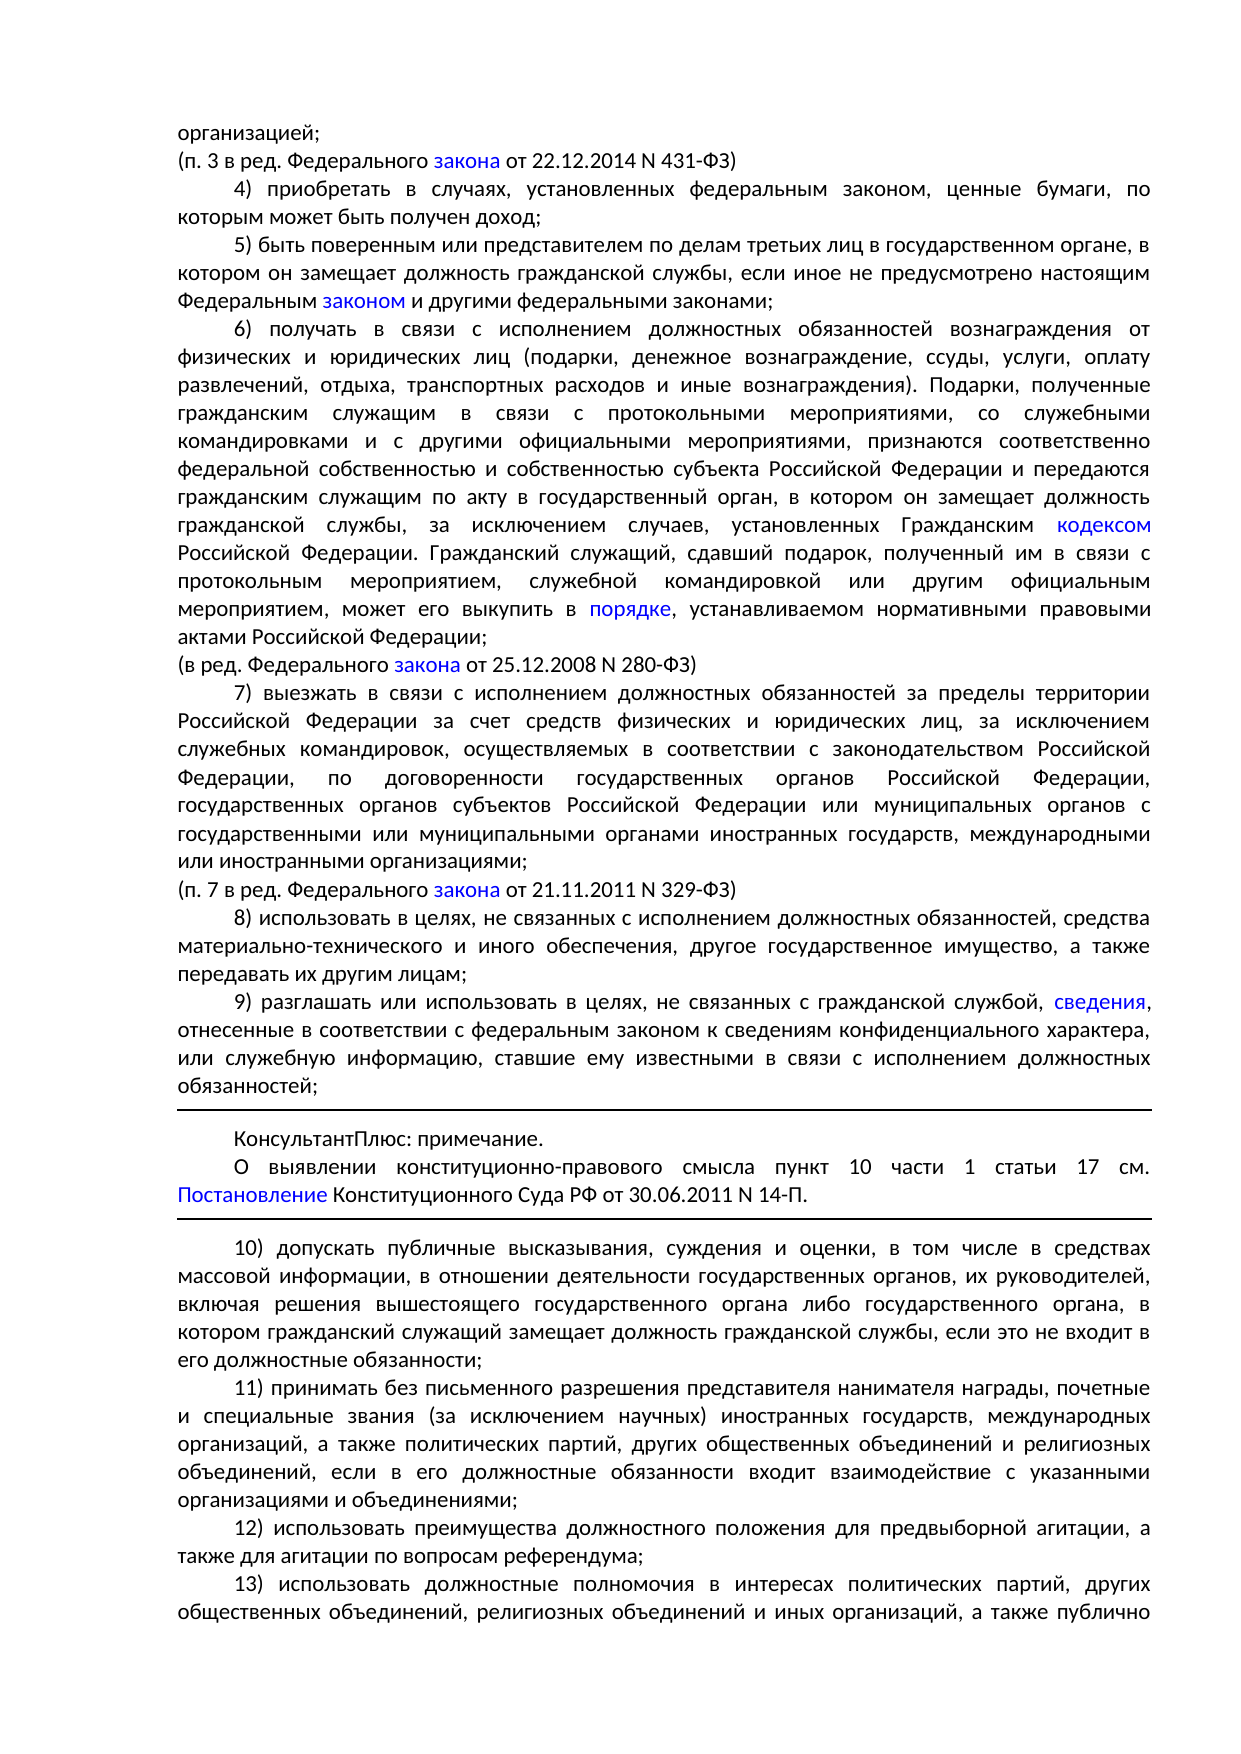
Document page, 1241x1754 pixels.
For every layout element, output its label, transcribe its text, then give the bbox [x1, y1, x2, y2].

text 5) быть поверенным или представителем по делам третьих лиц в государственном органе, в котором он замещает должность гражданской службы, если иное не предусмотрено настоящим Федеральным законом и другими федеральными законами; [177, 230, 1152, 314]
text 11) принимать без письменного разрешения представителя нанимателя награды, почетные и специальные звания (за исключением научных) иностранных государств, международных организаций, а также политических партий, других общественных объединений и религиозных объединений, если в его должностные обязанности входит взаимодействие с указанными организациями и объединениями; [177, 1373, 1152, 1513]
text (в ред. Федерального закона от 25.12.2008 N 280-ФЗ) [177, 651, 1152, 678]
text 8) использовать в целях, не связанных с исполнением должностных обязанностей, средства материально-технического и иного обеспечения, другое государственное имущество, а также передавать их другим лицам; [177, 903, 1152, 987]
text КонсультантПлюс: примечание. [177, 1124, 1152, 1152]
text 10) допускать публичные высказывания, суждения и оценки, в том числе в средствах массовой информации, в отношении деятельности государственных органов, их руководителей, включая решения вышестоящего государственного органа либо государственного органа, в котором гражданский служащий замещает должность гражданской службы, если это не входит в его должностные обязанности; [177, 1233, 1152, 1373]
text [177, 1569, 1152, 1625]
text 12) использовать преимущества должностного положения для предвыборной агитации, а также для агитации по вопросам референдума; [177, 1513, 1152, 1569]
text О выявлении конституционно-правового смысла пункт 10 части 1 статьи 17 см. Постановление Конституционного Суда РФ от 30.06.2011 N 14-П. [177, 1152, 1152, 1208]
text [177, 118, 1152, 146]
text 7) выезжать в связи с исполнением должностных обязанностей за пределы территории Российской Федерации за счет средств физических и юридических лиц, за исключением служебных командировок, осуществляемых в соответствии с законодательством Российской Федерации, по договоренности государственных органов Российской Федерации, государственных органов субъектов Российской Федерации или муниципальных органов с государственными или муниципальными органами иностранных государств, международными или иностранными организациями; [177, 678, 1152, 875]
text 9) разглашать или использовать в целях, не связанных с гражданской службой, сведения, отнесенные в соответствии с федеральным законом к сведениям конфиденциального характера, или служебную информацию, ставшие ему известными в связи с исполнением должностных обязанностей; [177, 987, 1152, 1099]
text 6) получать в связи с исполнением должностных обязанностей вознаграждения от физических и юридических лиц (подарки, денежное вознаграждение, ссуды, услуги, оплату развлечений, отдыха, транспортных расходов и иные вознаграждения). Подарки, полученные гражданским служащим в связи с протокольными мероприятиями, со служебными командировками и с другими официальными мероприятиями, признаются соответственно федеральной собственностью и собственностью субъекта Российской Федерации и передаются гражданским служащим по акту в государственный орган, в котором он замещает должность гражданской службы, за исключением случаев, установленных Гражданским кодексом Российской Федерации. Гражданский служащий, сдавший подарок, полученный им в связи с протокольным мероприятием, служебной командировкой или другим официальным мероприятием, может его выкупить в порядке, устанавливаемом нормативными правовыми актами Российской Федерации; [177, 314, 1152, 651]
text (п. 7 в ред. Федерального закона от 21.11.2011 N 329-ФЗ) [177, 875, 1152, 903]
text (п. 3 в ред. Федерального закона от 22.12.2014 N 431-ФЗ) [177, 146, 1152, 174]
text 4) приобретать в случаях, установленных федеральным законом, ценные бумаги, по которым может быть получен доход; [177, 174, 1152, 230]
